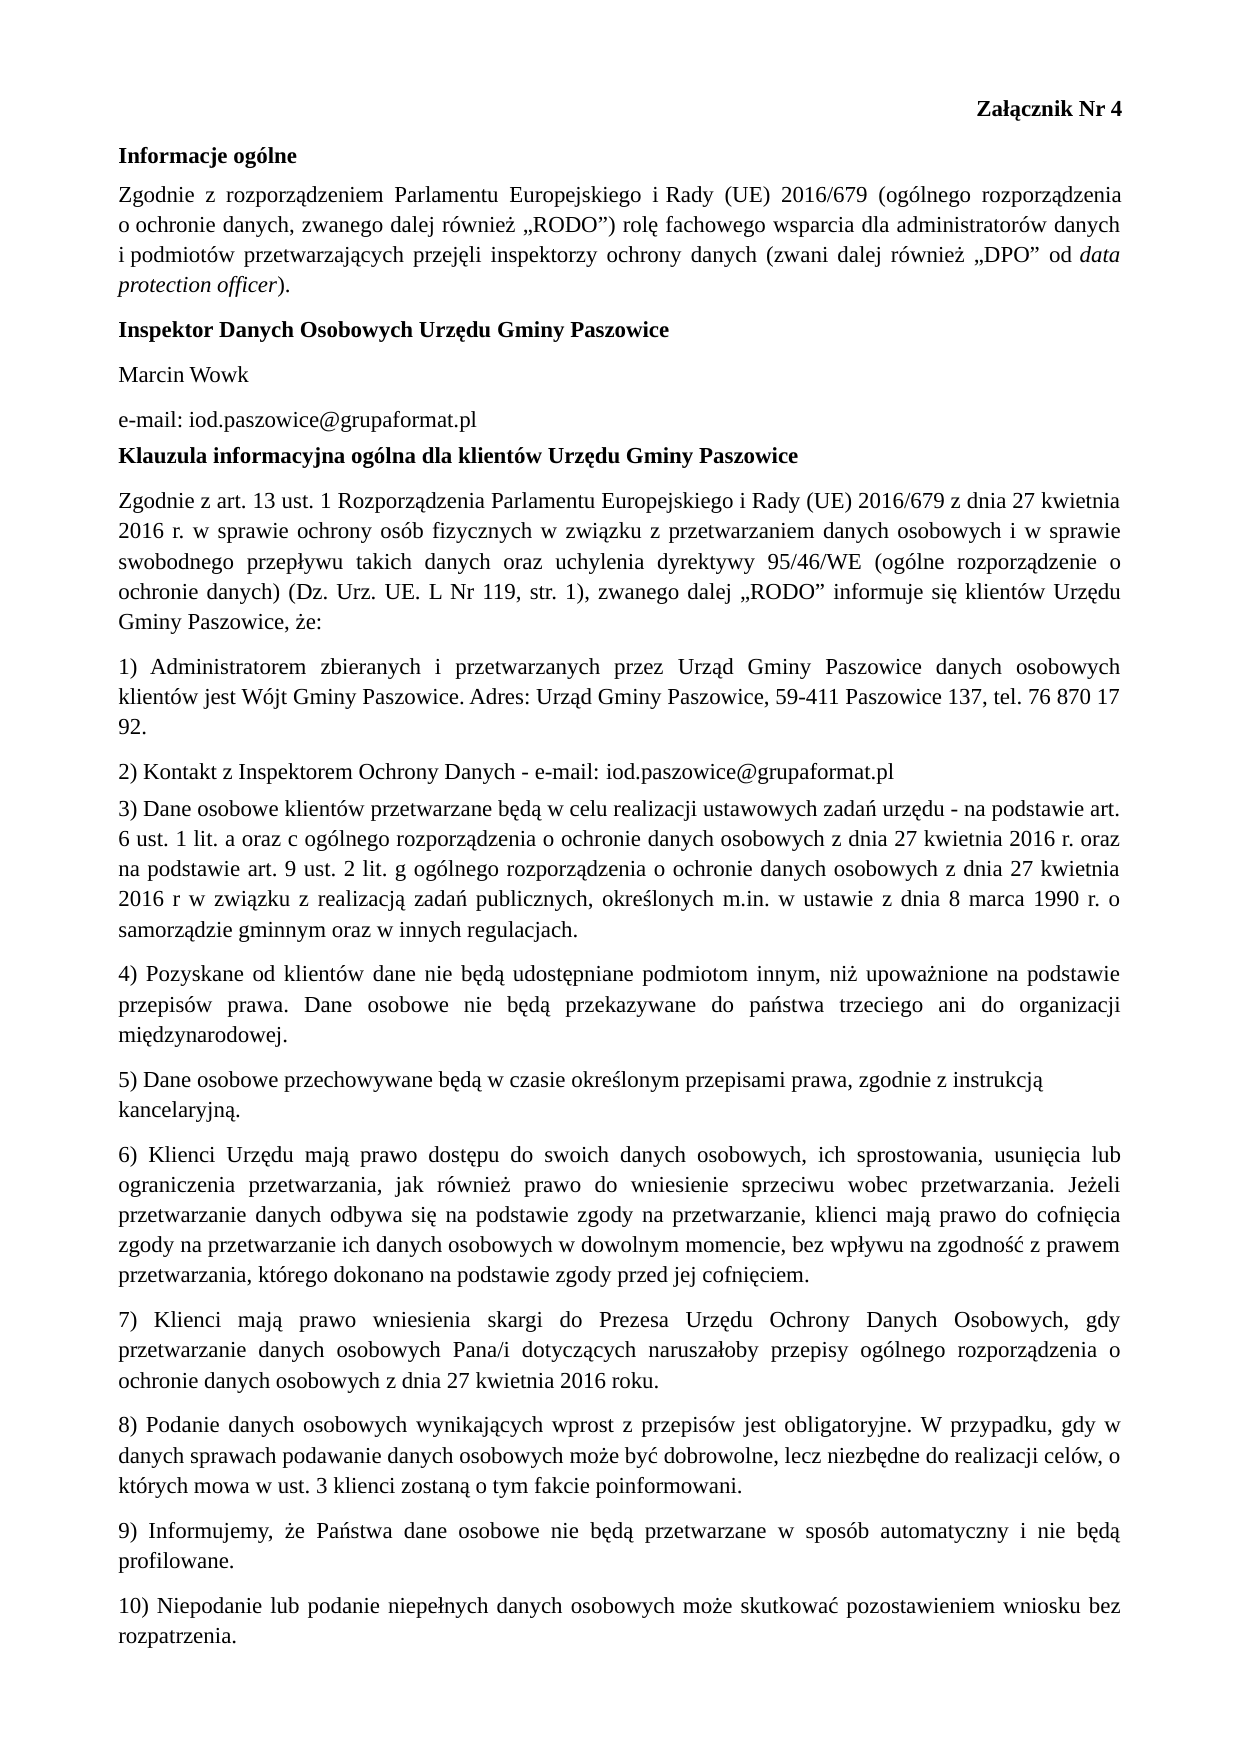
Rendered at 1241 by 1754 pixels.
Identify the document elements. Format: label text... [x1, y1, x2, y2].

text Zgodnie z art. 13 ust. 1 Rozporządzenia Parlamentu Europejskiego i Rady (UE) 2016/679 z dnia 27 kwietnia 2016 r. w sprawie ochrony osób fizycznych w związku z przetwarzaniem danych osobowych i w sprawie swobodnego przepływu takich danych oraz uchylenia dyrektywy 95/46/WE (ogólne rozporządzenie o ochronie danych) (Dz. Urz. UE. L Nr 119, str. 1), zwanego dalej „RODO” informuje się klientów Urzędu Gminy Paszowice, że: [118, 487, 1122, 634]
text 5) Dane osobowe przechowywane będą w czasie określonym przepisami prawa, zgodnie z instrukcją kancelaryjną. [118, 1066, 1122, 1122]
text Inspektor Danych Osobowych Urzędu Gminy Paszowice [118, 316, 1122, 342]
subtitle Załącznik Nr 4 [118, 95, 1122, 121]
text 9) Informujemy, że Państwa dane osobowe nie będą przetwarzane w sposób automatyczny i nie będą profilowane. [118, 1517, 1122, 1573]
text Marcin Wowk [118, 361, 1122, 387]
text 2) Kontakt z Inspektorem Ochrony Danych - e-mail: iod.paszowice@grupaformat.pl [118, 758, 1122, 784]
text 1) Administratorem zbieranych i przetwarzanych przez Urząd Gminy Paszowice danych osobowych klientów jest Wójt Gminy Paszowice. Adres: Urząd Gminy Paszowice, 59-411 Paszowice 137, tel. 76 870 17 92. [118, 653, 1122, 740]
text 3) Dane osobowe klientów przetwarzane będą w celu realizacji ustawowych zadań urzędu - na podstawie art. 6 ust. 1 lit. a oraz c ogólnego rozporządzenia o ochronie danych osobowych z dnia 27 kwietnia 2016 r. oraz na podstawie art. 9 ust. 2 lit. g ogólnego rozporządzenia o ochronie danych osobowych z dnia 27 kwietnia 2016 r w związku z realizacją zadań publicznych, określonych m.in. w ustawie z dnia 8 marca 1990 r. o samorządzie gminnym oraz w innych regulacjach. [118, 795, 1122, 942]
text 8) Podanie danych osobowych wynikających wprost z przepisów jest obligatoryjne. W przypadku, gdy w danych sprawach podawanie danych osobowych może być dobrowolne, lecz niezbędne do realizacji celów, o których mowa w ust. 3 klienci zostaną o tym fakcie poinformowani. [118, 1412, 1122, 1498]
text Zgodnie z rozporządzeniem Parlamentu Europejskiego i Rady (UE) 2016/679 (ogólnego rozporządzenia o ochronie danych, zwanego dalej również „RODO”) rolę fachowego wsparcia dla administratorów danych i podmiotów przetwarzających przejęli inspektorzy ochrony danych (zwani dalej również „DPO” od data protection officer). [118, 181, 1122, 298]
subtitle Informacje ogólne [118, 142, 1122, 168]
text 4) Pozyskane od klientów dane nie będą udostępniane podmiotom innym, niż upoważnione na podstawie przepisów prawa. Dane osobowe nie będą przekazywane do państwa trzeciego ani do organizacji międzynarodowej. [118, 961, 1122, 1047]
text 7) Klienci mają prawo wniesienia skargi do Prezesa Urzędu Ochrony Danych Osobowych, gdy przetwarzanie danych osobowych Pana/i dotyczących naruszałoby przepisy ogólnego rozporządzenia o ochronie danych osobowych z dnia 27 kwietnia 2016 roku. [118, 1306, 1122, 1393]
text e-mail: iod.paszowice@grupaformat.pl [118, 406, 1122, 432]
text 6) Klienci Urzędu mają prawo dostępu do swoich danych osobowych, ich sprostowania, usunięcia lub ograniczenia przetwarzania, jak również prawo do wniesienie sprzeciwu wobec przetwarzania. Jeżeli przetwarzanie danych odbywa się na podstawie zgody na przetwarzanie, klienci mają prawo do cofnięcia zgody na przetwarzanie ich danych osobowych w dowolnym momencie, bez wpływu na zgodność z prawem przetwarzania, którego dokonano na podstawie zgody przed jej cofnięciem. [118, 1141, 1122, 1288]
text Klauzula informacyjna ogólna dla klientów Urzędu Gminy Paszowice [118, 442, 1122, 469]
text 10) Niepodanie lub podanie niepełnych danych osobowych może skutkować pozostawieniem wniosku bez rozpatrzenia. [118, 1592, 1122, 1648]
